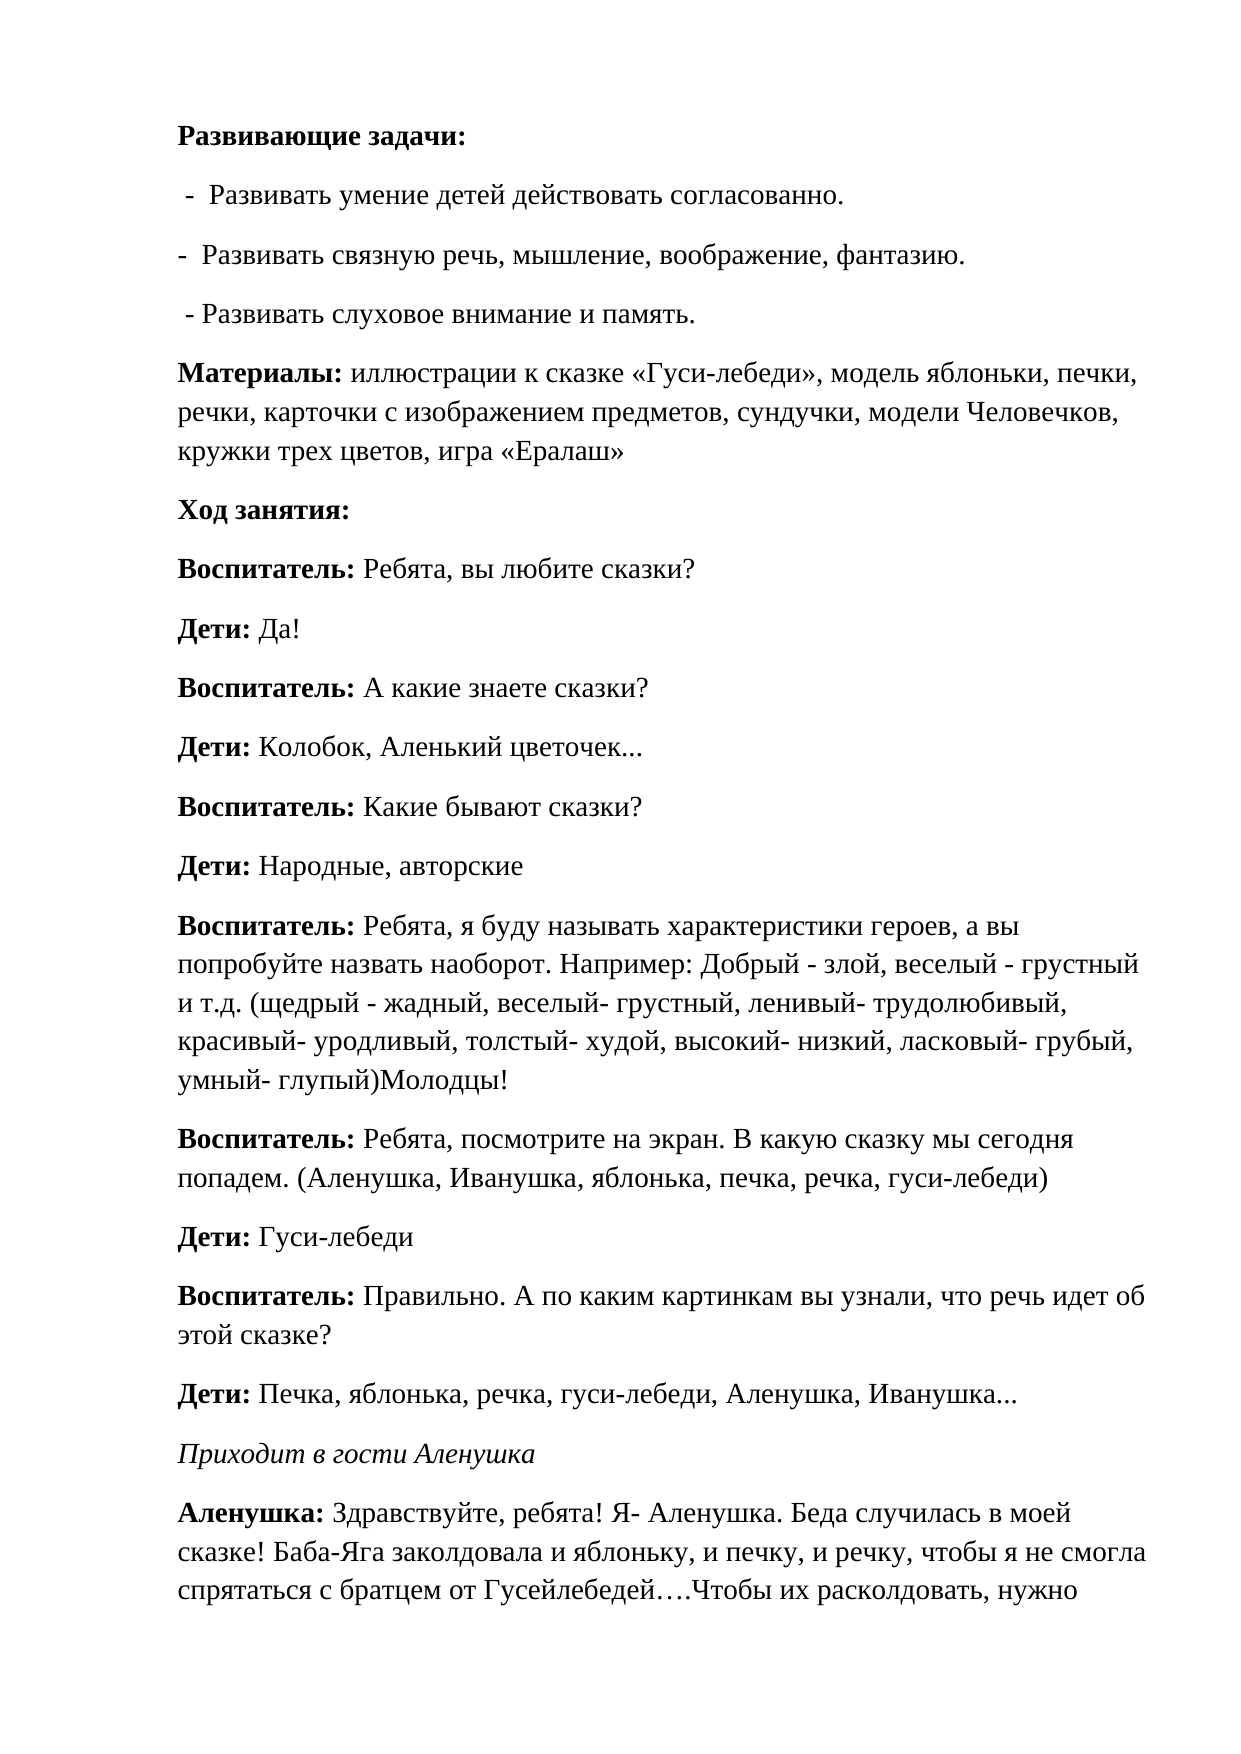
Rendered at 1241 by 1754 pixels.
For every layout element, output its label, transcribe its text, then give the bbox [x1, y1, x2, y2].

text Воспитатель: Ребята, посмотрите на экран. В какую сказку мы сегодня попадем. (Аленушка, Иванушка, яблонька, печка, речка, гуси-лебеди) [177, 1121, 1152, 1193]
text - Развивать связную речь, мышление, воображение, фантазию. [177, 237, 1152, 270]
text - Развивать умение детей действовать согласованно. [177, 177, 1152, 211]
text - Развивать слуховое внимание и память. [177, 296, 1152, 330]
text Дети: Народные, авторские [177, 848, 1152, 882]
text Воспитатель: А какие знаете сказки? [177, 670, 1152, 704]
text Воспитатель: Правильно. А по каким картинкам вы узнали, что речь идет об этой сказке? [177, 1278, 1152, 1351]
text Ход занятия: [177, 492, 1152, 526]
text Воспитатель: Ребята, вы любите сказки? [177, 551, 1152, 585]
text Дети: Гуси-лебеди [177, 1219, 1152, 1253]
text Дети: Колобок, Аленький цветочек... [177, 729, 1152, 763]
text Дети: Печка, яблонька, речка, гуси-лебеди, Аленушка, Иванушка... [177, 1376, 1152, 1410]
text Воспитатель: Ребята, я буду называть характеристики героев, а вы попробуйте назвать наоборот. Например: Добрый - злой, веселый - грустный и т.д. (щедрый - жадный, веселый- грустный, ленивый- трудолюбивый, красивый- уродливый, толстый- худой, высокий- низкий, ласковый- грубый, умный- глупый)Молодцы! [177, 908, 1152, 1095]
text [177, 1495, 1152, 1606]
text Дети: Да! [177, 611, 1152, 644]
text Развивающие задачи: [177, 118, 1152, 152]
text Воспитатель: Какие бывают сказки? [177, 789, 1152, 822]
text Материалы: иллюстрации к сказке «Гуси-лебеди», модель яблоньки, печки, речки, карточки с изображением предметов, сундучки, модели Человечков, кружки трех цветов, игра «Ералаш» [177, 356, 1152, 466]
text Приходит в гости Аленушка [177, 1436, 1152, 1469]
